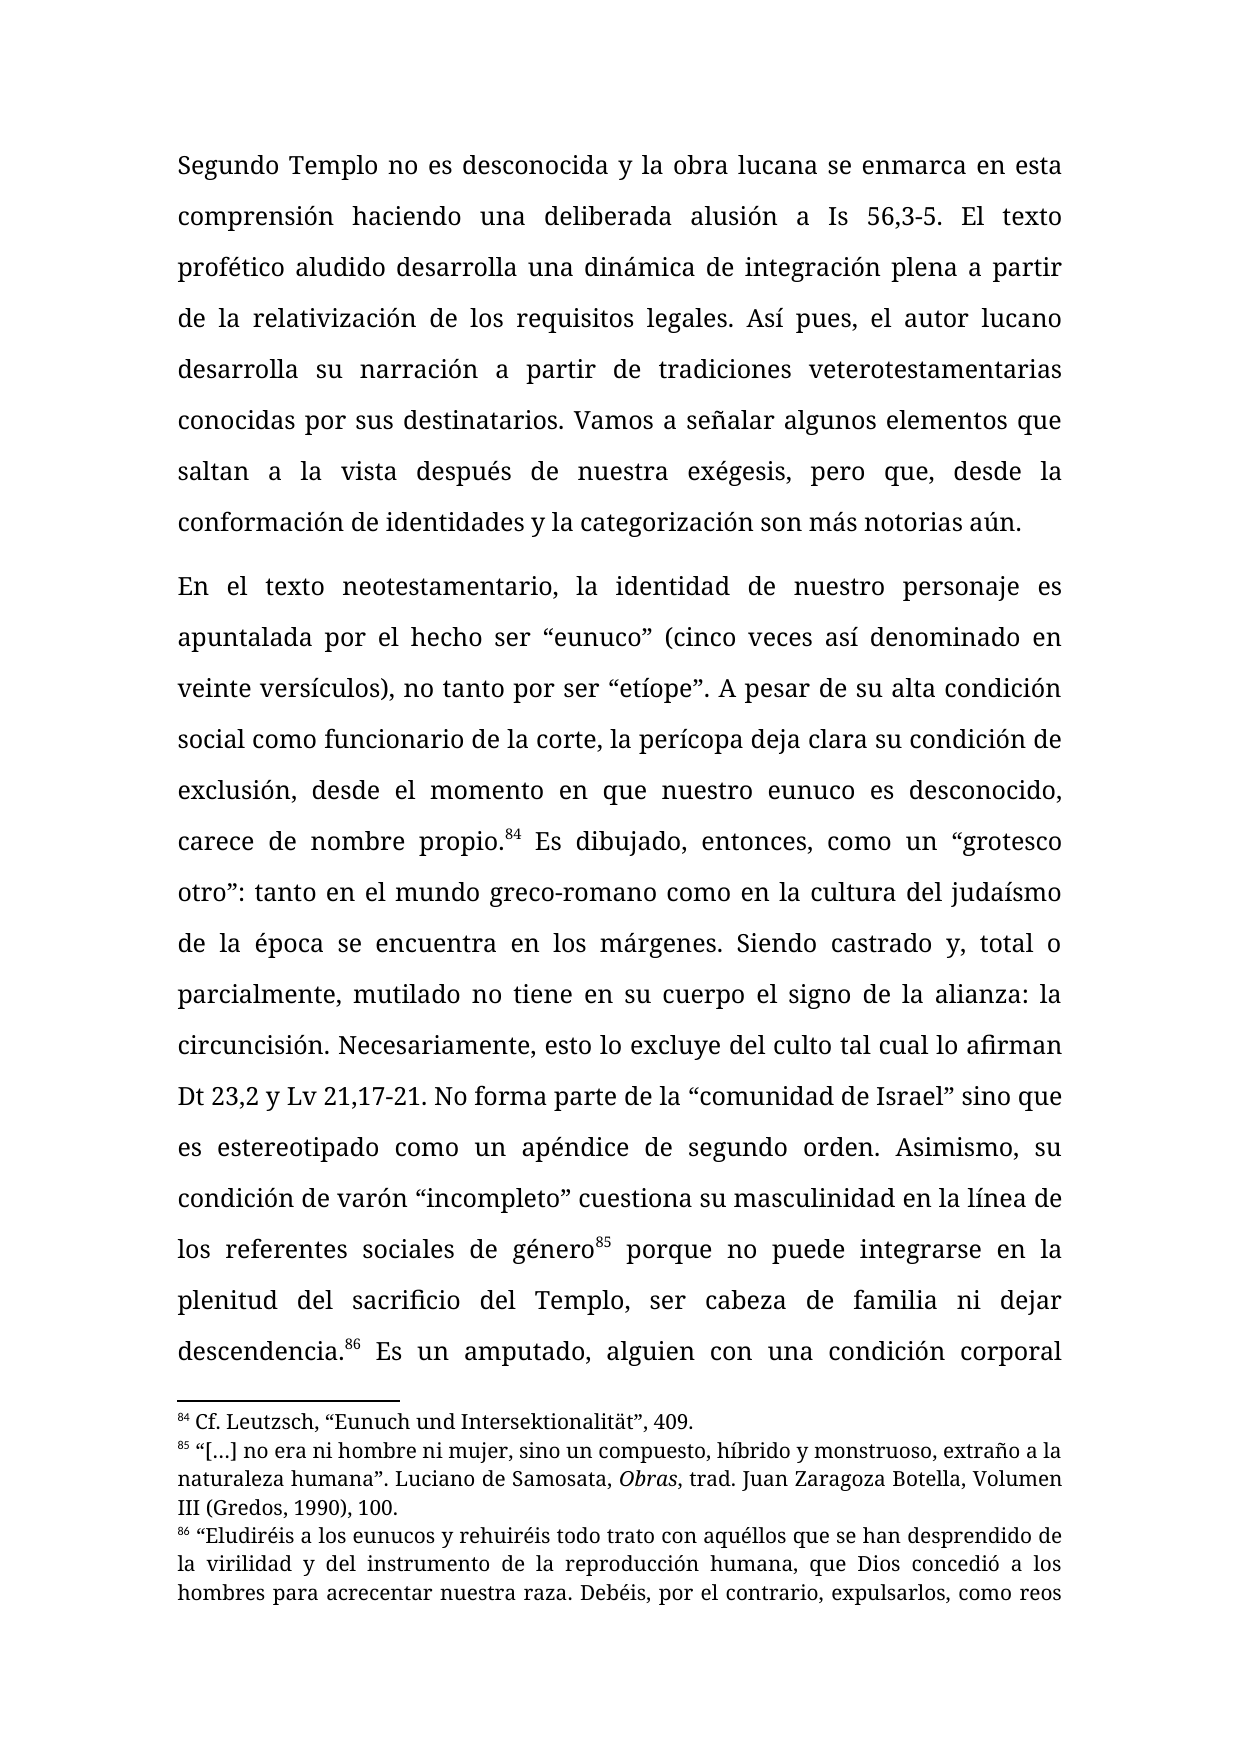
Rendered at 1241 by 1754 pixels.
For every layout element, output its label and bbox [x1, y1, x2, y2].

text [177, 148, 1063, 539]
text [177, 568, 1063, 1368]
